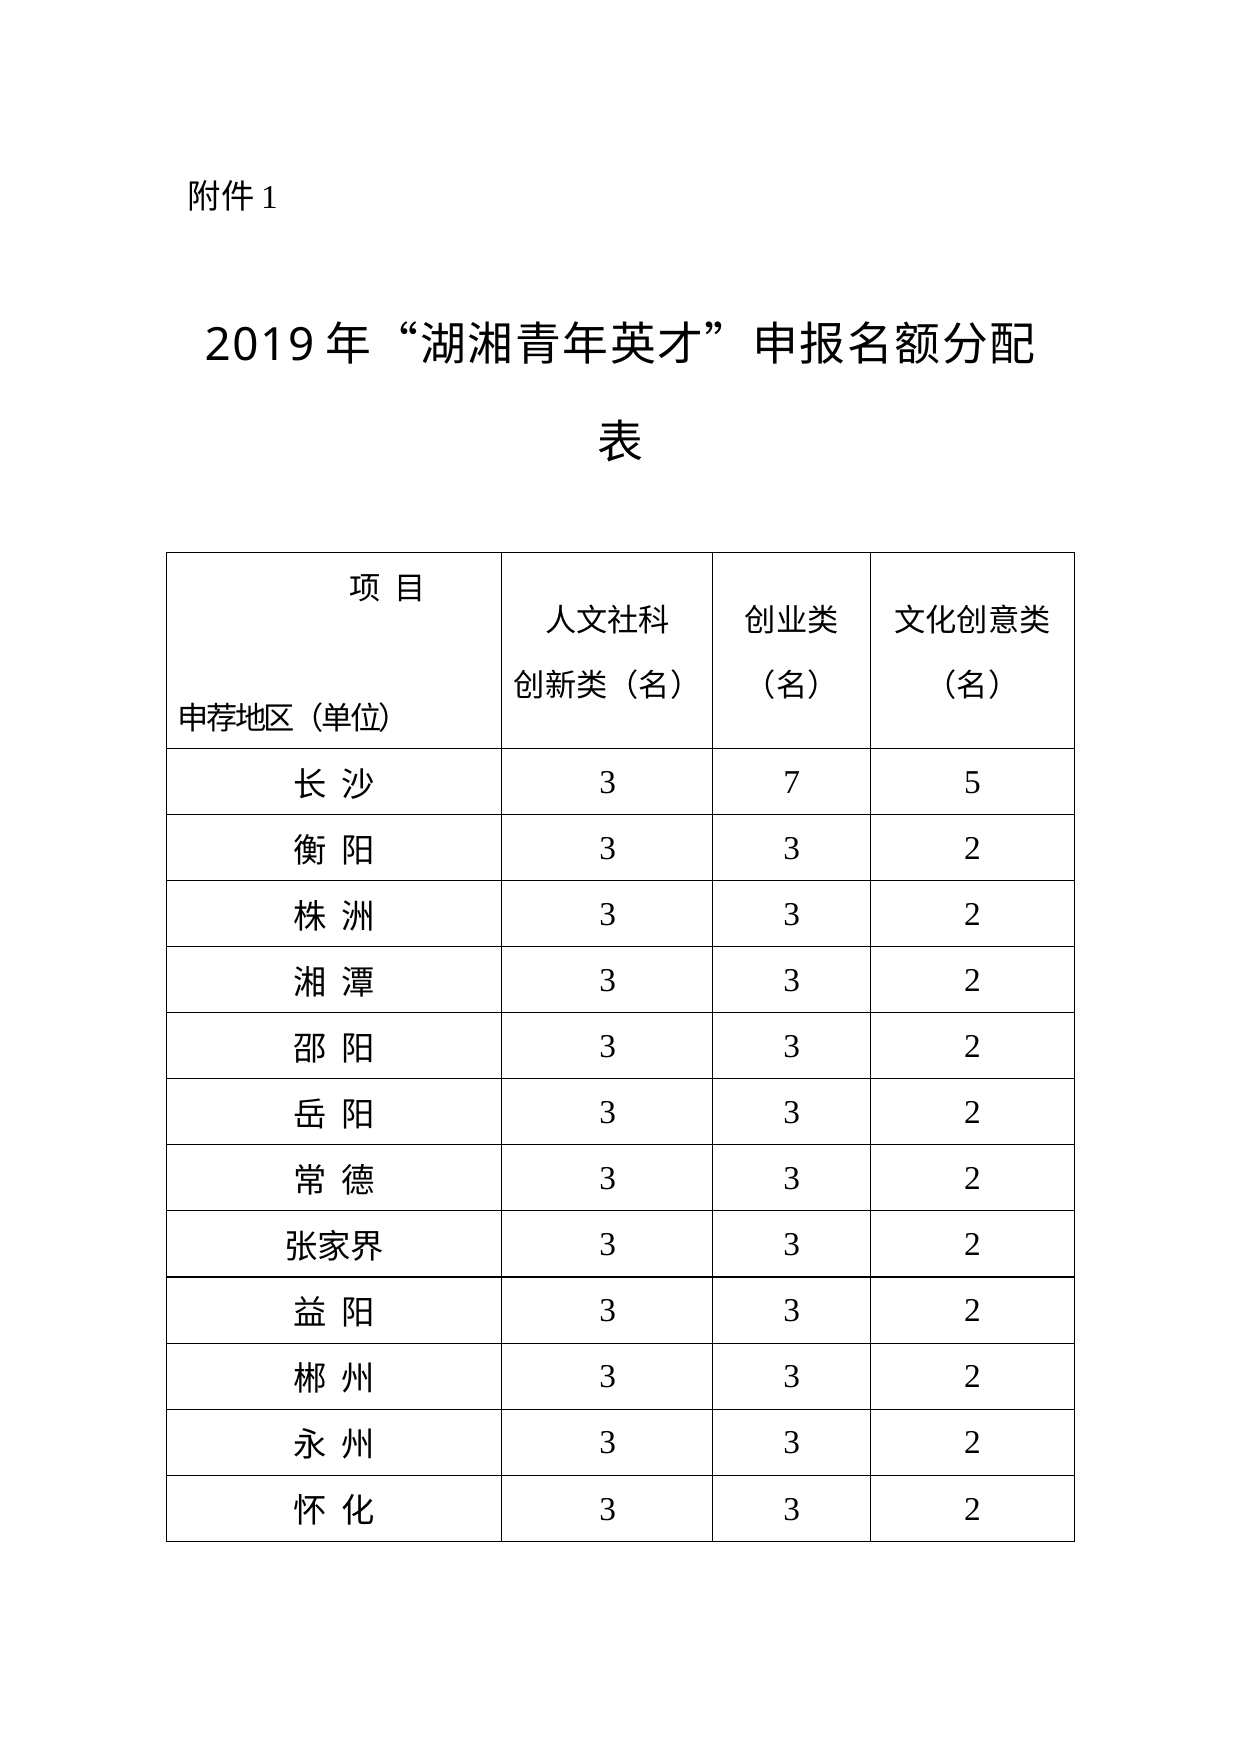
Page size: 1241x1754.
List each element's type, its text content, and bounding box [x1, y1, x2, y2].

table_cell 2 [871, 1211, 1074, 1276]
table_cell 邵 阳 [167, 1013, 501, 1078]
text 附件1 [187, 162, 1053, 227]
table_cell 3 [502, 1013, 712, 1078]
table_header 创业类（名） [713, 553, 870, 748]
table_cell 2 [871, 1278, 1074, 1342]
table_cell 湘 潭 [167, 947, 501, 1012]
table_cell 永 州 [167, 1410, 501, 1474]
table_cell 怀 化 [167, 1476, 501, 1541]
table_cell 2 [871, 1079, 1074, 1144]
table_cell 3 [502, 1278, 712, 1342]
table_cell 3 [713, 947, 870, 1012]
table_cell 3 [713, 1344, 870, 1408]
table_cell 3 [713, 815, 870, 880]
text 2019年“湖湘青年英才”申报名额分配表 [187, 292, 1053, 487]
table_cell 2 [871, 1344, 1074, 1408]
table_cell 3 [502, 1211, 712, 1276]
table_cell 3 [502, 1410, 712, 1474]
table_header 文化创意类（名） [871, 553, 1074, 748]
table_cell 常 德 [167, 1145, 501, 1210]
table_cell 株 洲 [167, 881, 501, 946]
table_header 人文社科 创新类（名） [502, 553, 712, 748]
table_cell 3 [502, 881, 712, 946]
table_cell 3 [713, 1013, 870, 1078]
table_cell 3 [713, 1476, 870, 1541]
table_cell 3 [502, 749, 712, 814]
table_cell 3 [502, 947, 712, 1012]
table_cell 3 [502, 1344, 712, 1408]
table_cell 3 [713, 1410, 870, 1474]
table_header 项 目 申荐地区（单位） [167, 553, 501, 748]
table_cell 2 [871, 1410, 1074, 1474]
table_cell 益 阳 [167, 1278, 501, 1342]
table_cell 3 [713, 1278, 870, 1342]
table_cell 3 [713, 881, 870, 946]
table_cell 2 [871, 881, 1074, 946]
table_cell 2 [871, 1476, 1074, 1541]
table_cell 3 [502, 1145, 712, 1210]
table_cell 2 [871, 815, 1074, 880]
table_cell 2 [871, 947, 1074, 1012]
table_cell 3 [713, 1079, 870, 1144]
table_cell 2 [871, 1145, 1074, 1210]
table_cell 7 [713, 749, 870, 814]
table_cell 衡 阳 [167, 815, 501, 880]
table_cell 张家界 [167, 1211, 501, 1276]
table_cell 5 [871, 749, 1074, 814]
table_cell 3 [713, 1211, 870, 1276]
table_cell 2 [871, 1013, 1074, 1078]
table_cell 郴 州 [167, 1344, 501, 1408]
table_cell 3 [502, 815, 712, 880]
table_cell 3 [713, 1145, 870, 1210]
table_cell 3 [502, 1079, 712, 1144]
table_cell 3 [502, 1476, 712, 1541]
table_cell 长 沙 [167, 749, 501, 814]
table_cell 岳 阳 [167, 1079, 501, 1144]
